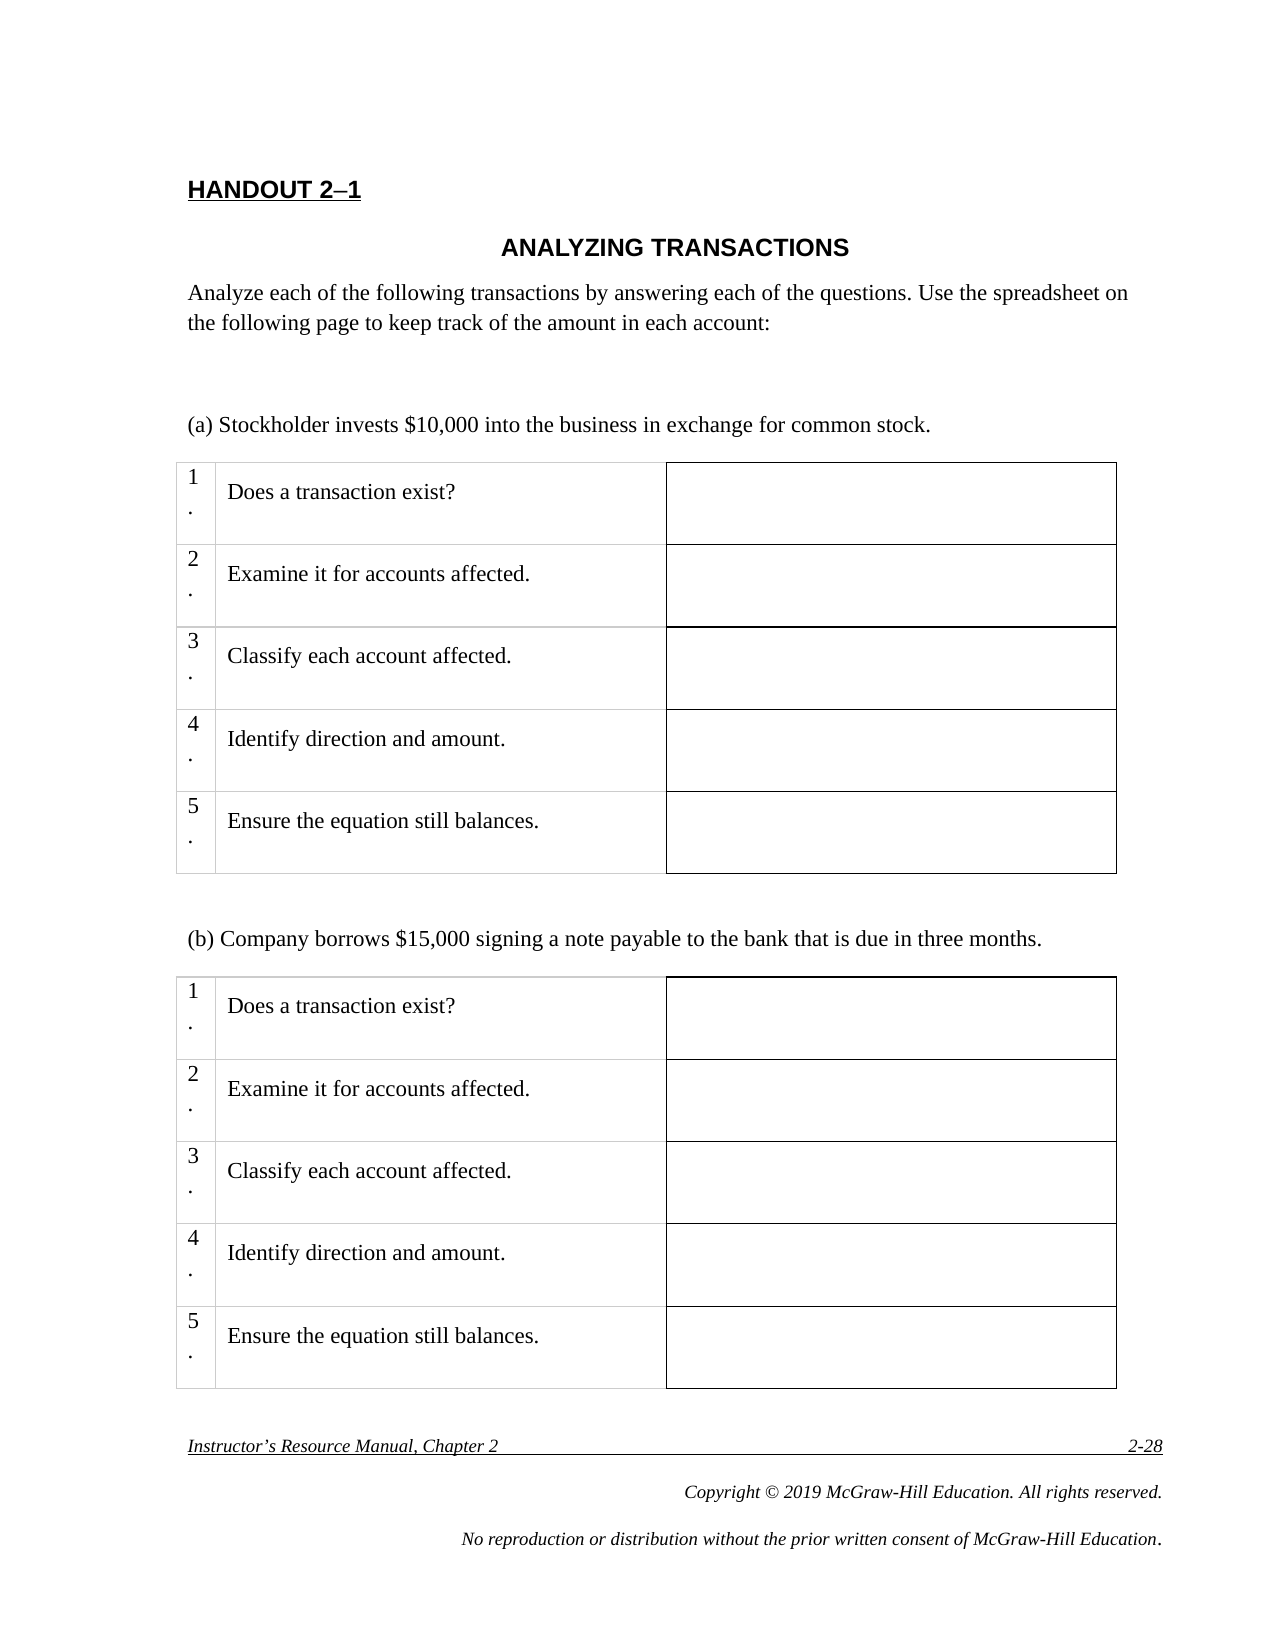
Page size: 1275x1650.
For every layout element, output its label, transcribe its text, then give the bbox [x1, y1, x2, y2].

table_cell 4. [177, 1224, 215, 1306]
subtitle HANDOUT 2–1 [187, 175, 1162, 204]
table_cell 4. [177, 710, 215, 791]
table_header [667, 463, 1116, 544]
table_cell Ensure the equation still balances. [216, 1307, 666, 1388]
table_cell [667, 1307, 1116, 1388]
table_cell 2. [177, 545, 215, 626]
table_header [667, 978, 1116, 1059]
table_cell 2. [177, 1060, 215, 1141]
table_cell [667, 1224, 1116, 1306]
table_cell 5. [177, 1307, 215, 1388]
table_cell [667, 1142, 1116, 1223]
text (a) Stockholder invests $10,000 into the business in exchange for common stock. [187, 411, 1162, 437]
table_cell [667, 710, 1116, 791]
table_cell 3. [177, 628, 215, 709]
table_cell 3. [177, 1142, 215, 1223]
table_cell [667, 792, 1116, 873]
table_cell Examine it for accounts affected. [216, 1060, 666, 1141]
text (b) Company borrows $15,000 signing a note payable to the bank that is due in three months. [187, 925, 1162, 952]
table_cell [667, 545, 1116, 626]
table_header 1. [177, 463, 215, 544]
table_cell [667, 628, 1116, 709]
table_cell Classify each account affected. [216, 1142, 666, 1223]
subtitle ANALYZING TRANSACTIONS [187, 233, 1162, 262]
table_cell Classify each account affected. [216, 628, 666, 709]
table_cell Examine it for accounts affected. [216, 545, 666, 626]
table_cell 5. [177, 792, 215, 873]
table_header Does a transaction exist? [216, 463, 666, 544]
text Analyze each of the following transactions by answering each of the questions. Use the spreadsheet on the following page to keep track of the amount in each account: [187, 278, 1162, 335]
table_cell [667, 1060, 1116, 1141]
table_cell Identify direction and amount. [216, 710, 666, 791]
table_cell Identify direction and amount. [216, 1224, 666, 1306]
table_header Does a transaction exist? [216, 978, 666, 1059]
table_cell Ensure the equation still balances. [216, 792, 666, 873]
table_header 1. [177, 978, 215, 1059]
